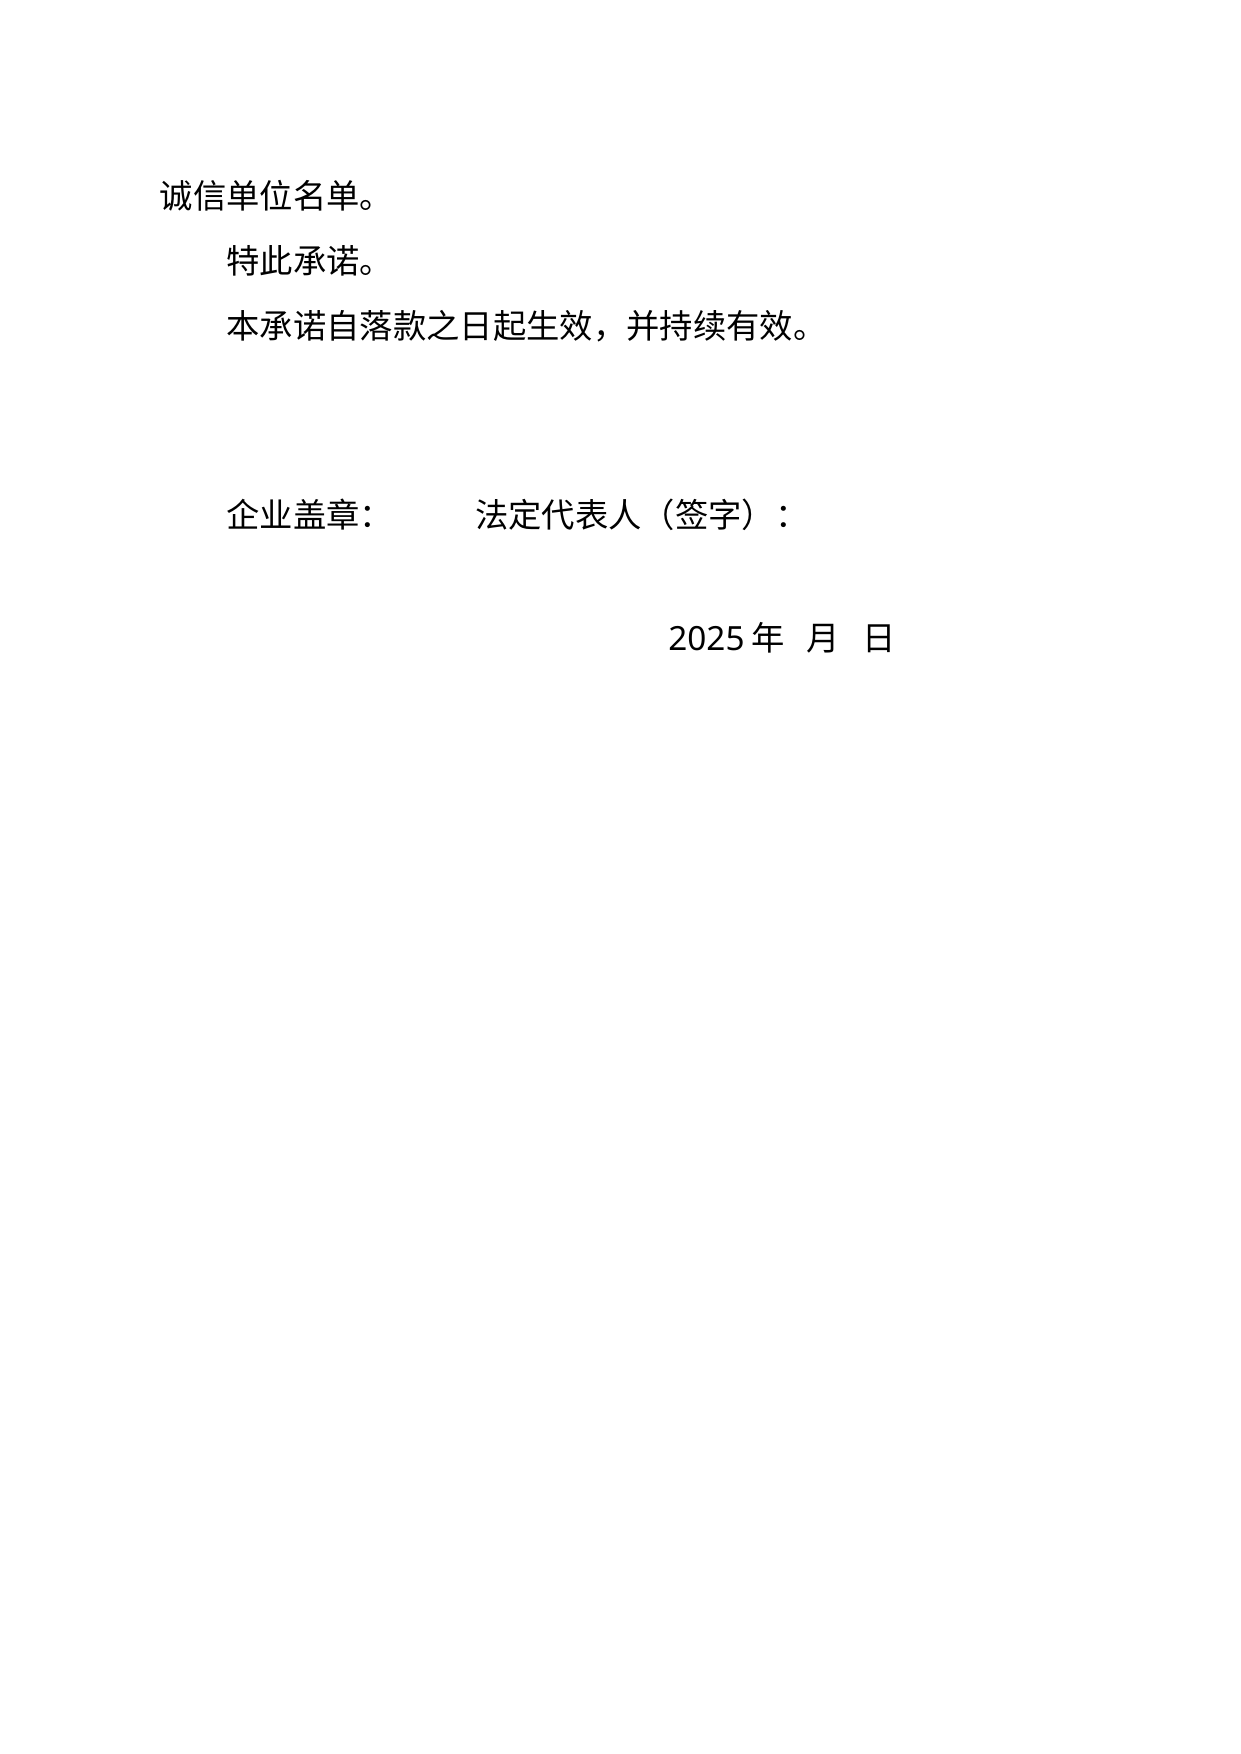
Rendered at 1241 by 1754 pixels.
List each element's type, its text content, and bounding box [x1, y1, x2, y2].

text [159, 162, 1081, 227]
text 2025年 月 日 [159, 604, 1081, 662]
text 企业盖章： 法定代表人（签字）： [159, 480, 1081, 539]
text 特此承诺。 [159, 227, 1081, 292]
text 本承诺自落款之日起生效，并持续有效。 [159, 292, 1081, 357]
